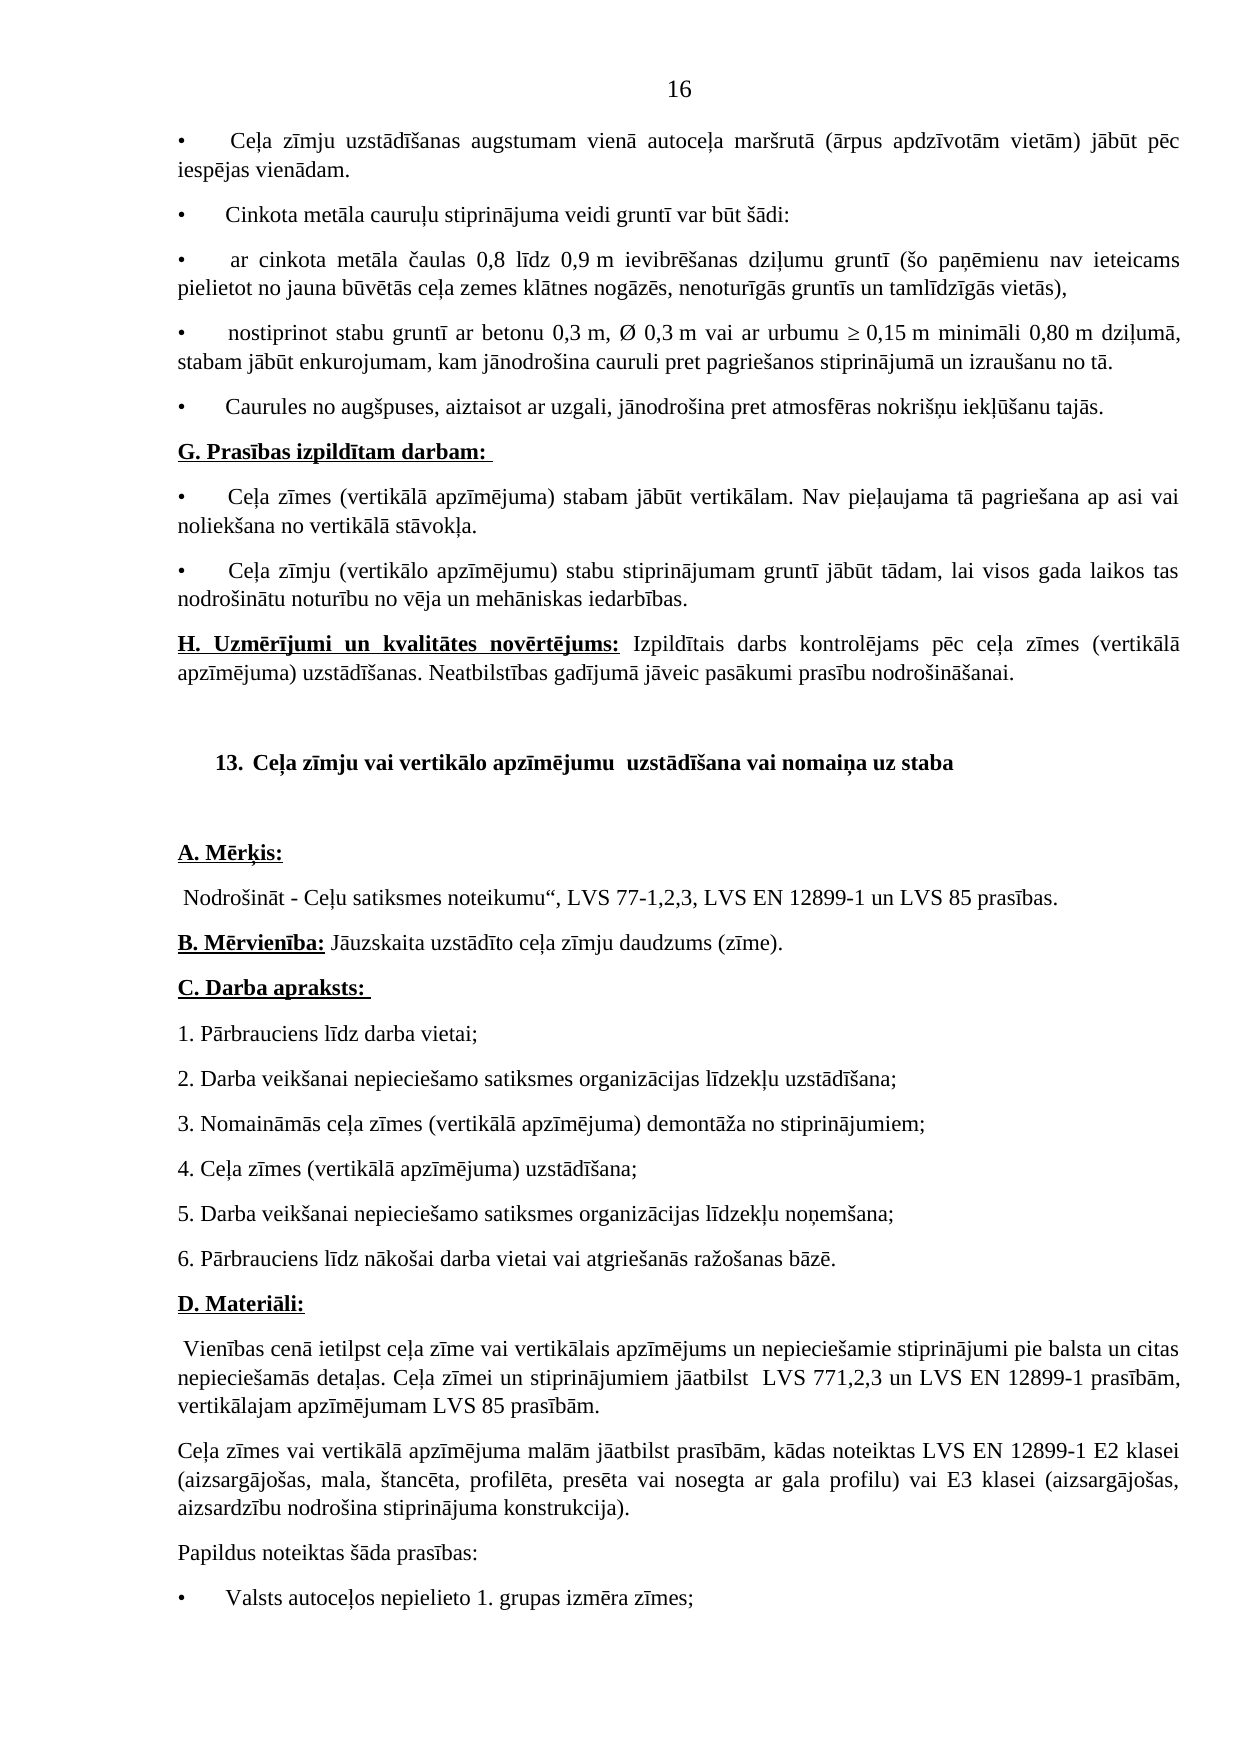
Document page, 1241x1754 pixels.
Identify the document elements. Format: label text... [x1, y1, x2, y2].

text 4. Ceļa zīmes (vertikālā apzīmējuma) uzstādīšana; [177, 1155, 1181, 1181]
text • Caurules no augšpuses, aiztaisot ar uzgali, jānodrošina pret atmosfēras nokrišņu iekļūšanu tajās. [177, 393, 1181, 419]
text D. Materiāli: [177, 1290, 1181, 1317]
text Nodrošināt - Ceļu satiksmes noteikumu“, LVS 77-1,2,3, LVS EN 12899-1 un LVS 85 prasības. [177, 884, 1181, 911]
text 2. Darba veikšanai nepieciešamo satiksmes organizācijas līdzekļu uzstādīšana; [177, 1065, 1181, 1091]
text H. Uzmērījumi un kvalitātes novērtējums: Izpildītais darbs kontrolējams pēc ceļa zīmes (vertikālā apzīmējuma) uzstādīšanas. Neatbilstības gadījumā jāveic pasākumi prasību nodrošināšanai. [177, 630, 1181, 685]
text • Valsts autoceļos nepielieto 1. grupas izmēra zīmes; [177, 1584, 1181, 1611]
text • ar cinkota metāla čaulas 0,8 līdz 0,9 m ievibrēšanas dziļumu gruntī (šo paņēmienu nav ieteicams pielietot no jauna būvētās ceļa zemes klātnes nogāzēs, nenoturīgās gruntīs un tamlīdzīgās vietās), [177, 246, 1181, 301]
text 5. Darba veikšanai nepieciešamo satiksmes organizācijas līdzekļu noņemšana; [177, 1200, 1181, 1226]
text • nostiprinot stabu gruntī ar betonu 0,3 m, Ø 0,3 m vai ar urbumu ≥ 0,15 m minimāli 0,80 m dziļumā, stabam jābūt enkurojumam, kam jānodrošina cauruli pret pagriešanos stiprinājumā un izraušanu no tā. [177, 319, 1181, 374]
text 3. Nomaināmās ceļa zīmes (vertikālā apzīmējuma) demontāža no stiprinājumiem; [177, 1110, 1181, 1136]
list Ceļa zīmju vai vertikālo apzīmējumu uzstādīšana vai nomaiņa uz staba [215, 749, 1181, 775]
text 6. Pārbrauciens līdz nākošai darba vietai vai atgriešanās ražošanas bāzē. [177, 1245, 1181, 1271]
text Papildus noteiktas šāda prasības: [177, 1539, 1181, 1566]
text C. Darba apraksts: [177, 974, 1181, 1001]
text B. Mērvienība: Jāuzskaita uzstādīto ceļa zīmju daudzums (zīme). [177, 929, 1181, 956]
text G. Prasības izpildītam darbam: [177, 438, 1181, 464]
text Vienības cenā ietilpst ceļa zīme vai vertikālais apzīmējums un nepieciešamie stiprinājumi pie balsta un citas nepieciešamās detaļas. Ceļa zīmei un stiprinājumiem jāatbilst LVS 771,2,3 un LVS EN 12899-1 prasībām, vertikālajam apzīmējumam LVS 85 prasībām. [177, 1335, 1181, 1418]
text • Ceļa zīmju (vertikālo apzīmējumu) stabu stiprinājumam gruntī jābūt tādam, lai visos gada laikos tas nodrošinātu noturību no vēja un mehāniskas iedarbības. [177, 557, 1181, 612]
text 1. Pārbrauciens līdz darba vietai; [177, 1019, 1181, 1046]
text • Ceļa zīmju uzstādīšanas augstumam vienā autoceļa maršrutā (ārpus apdzīvotām vietām) jābūt pēc iespējas vienādam. [177, 127, 1181, 182]
text • Cinkota metāla cauruļu stiprinājuma veidi gruntī var būt šādi: [177, 201, 1181, 227]
text • Ceļa zīmes (vertikālā apzīmējuma) stabam jābūt vertikālam. Nav pieļaujama tā pagriešana ap asi vai noliekšana no vertikālā stāvokļa. [177, 483, 1181, 538]
text Ceļa zīmes vai vertikālā apzīmējuma malām jāatbilst prasībām, kādas noteiktas LVS EN 12899-1 E2 klasei (aizsargājošas, mala, štancēta, profilēta, presēta vai nosegta ar gala profilu) vai E3 klasei (aizsargājošas, aizsardzību nodrošina stiprinājuma konstrukcija). [177, 1437, 1181, 1521]
text A. Mērķis: [177, 839, 1181, 866]
